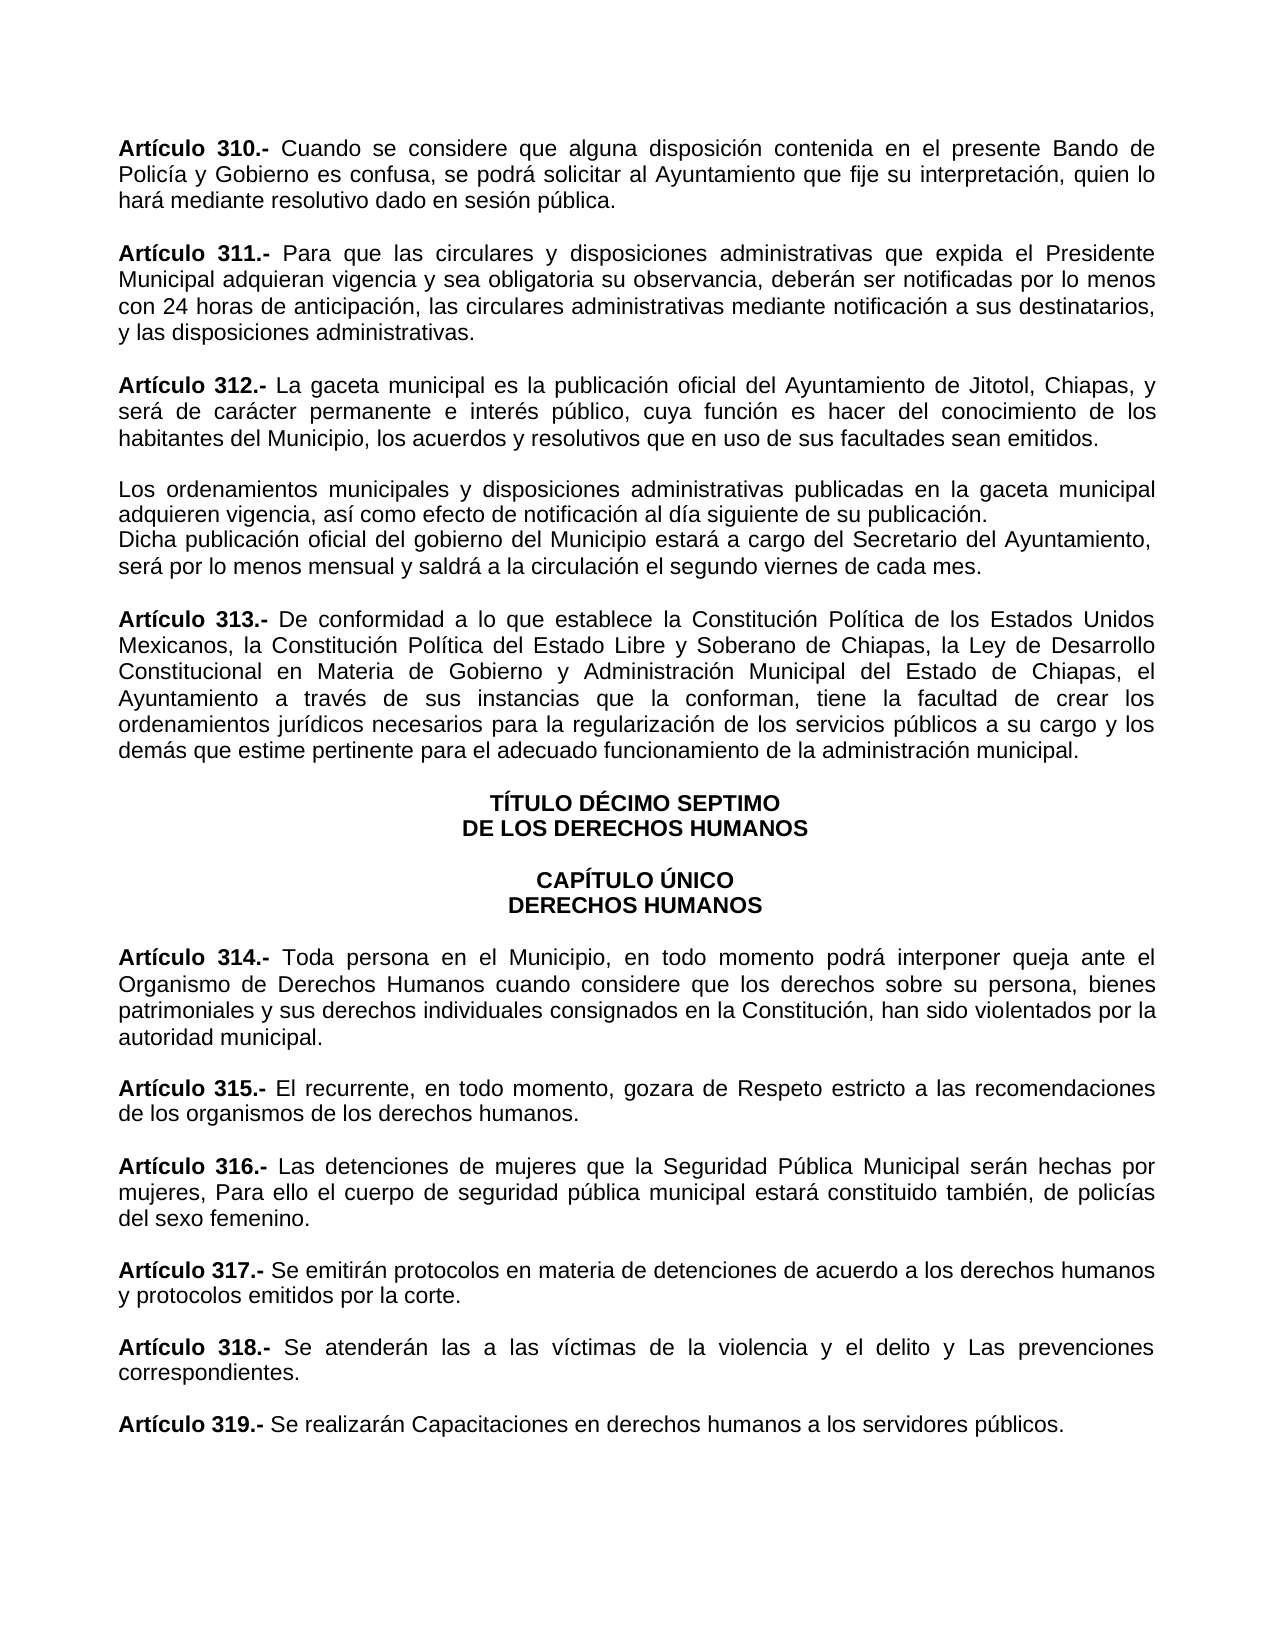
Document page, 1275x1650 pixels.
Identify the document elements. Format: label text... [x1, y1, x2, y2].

text será por lo menos mensual y saldrá a la circulación el segundo viernes de cada mes. [118, 553, 985, 579]
text Artículo 314.- Toda persona en el Municipio, en todo momento podrá interponer queja ante el Organismo de Derechos Humanos cuando considere que los derechos sobre su persona, bienes patrimoniales y sus derechos individuales consignados en la Constitución, han sido violentados por la autoridad municipal. [118, 944, 1156, 1050]
text Artículo 318.- Se atenderán las a las víctimas de la violencia y el delito y Las prevenciones correspondientes. [118, 1335, 1155, 1385]
text Artículo 317.- Se emitirán protocolos en materia de detenciones de acuerdo a los derechos humanos y protocolos emitidos por la corte. [118, 1259, 1156, 1309]
text TÍTULO DÉCIMO SEPTIMO [486, 790, 784, 816]
text Artículo 313.- De conformidad a lo que establece la Constitución Política de los Estados Unidos Mexicanos, la Constitución Política del Estado Libre y Soberano de Chiapas, la Ley de Desarrollo Constitucional en Materia de Gobierno y Administración Municipal del Estado de Chiapas, el Ayuntamiento a través de sus instancias que la conforman, tiene la facultad de crear los ordenamientos jurídicos necesarios para la regularización de los servicios públicos a su cargo y los demás que estime pertinente para el adecuado funcionamiento de la administración municipal. [118, 606, 1156, 764]
text Artículo 319.- Se realizarán Capacitaciones en derechos humanos a los servidores públicos. [118, 1411, 1068, 1438]
text Artículo 311.- Para que las circulares y disposiciones administrativas que expida el Presidente Municipal adquieran vigencia y sea obligatoria su observancia, deberán ser notificadas por lo menos con 24 horas de anticipación, las circulares administrativas mediante notificación a sus destinatarios, y las disposiciones administrativas. [118, 240, 1156, 345]
text Artículo 316.- Las detenciones de mujeres que la Seguridad Pública Municipal serán hechas por mujeres, Para ello el cuerpo de seguridad pública municipal estará constituido también, de policías del sexo femenino. [118, 1153, 1156, 1232]
text Artículo 312.- La gaceta municipal es la publicación oficial del Ayuntamiento de Jitotol, Chiapas, y será de carácter permanente e interés público, cuya función es hacer del conocimiento de los habitantes del Municipio, los acuerdos y resolutivos que en uso de sus facultades sean emitidos. [118, 372, 1156, 451]
text DE LOS DERECHOS HUMANOS [458, 816, 812, 841]
text Los ordenamientos municipales y disposiciones administrativas publicadas en la gaceta municipal adquieren vigencia, así como efecto de notificación al día siguiente de su publicación. [118, 478, 1156, 528]
text Artículo 310.- Cuando se considere que alguna disposición contenida en el presente Bando de Policía y Gobierno es confusa, se podrá solicitar al Ayuntamiento que fije su interpretación, quien lo hará mediante resolutivo dado en sesión pública. [118, 134, 1156, 214]
text Dicha publicación oficial del gobierno del Municipio estará a cargo del Secretario del Ayuntamiento, [118, 528, 1155, 553]
text Artículo 315.- El recurrente, en todo momento, gozara de Respeto estricto a las recomendaciones de los organismos de los derechos humanos. [118, 1077, 1155, 1127]
text CAPÍTULO ÚNICO DERECHOS HUMANOS [506, 868, 764, 918]
